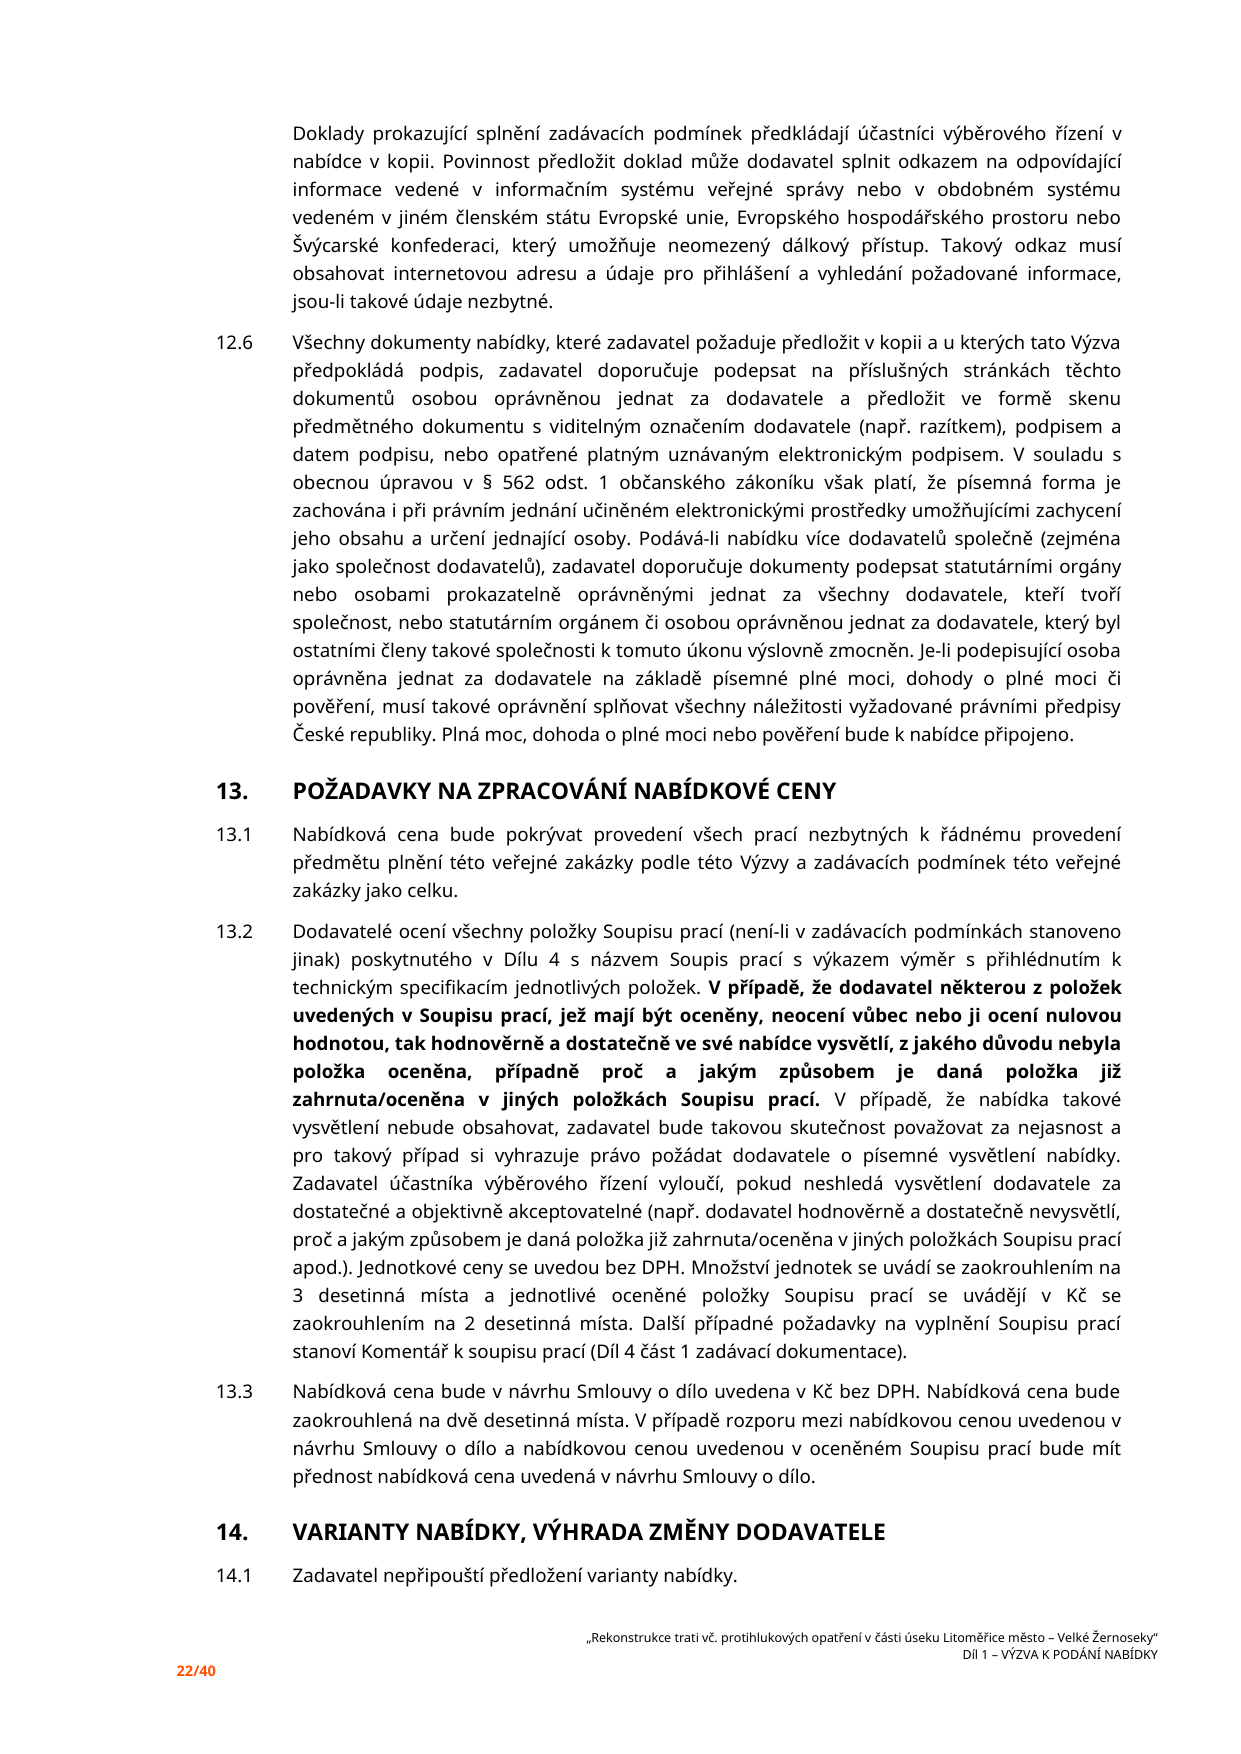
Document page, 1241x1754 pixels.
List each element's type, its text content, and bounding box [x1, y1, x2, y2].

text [216, 121, 1122, 314]
text POŽADAVKY NA ZPRACOVÁNÍ NABÍDKOVÉ CENY [216, 774, 1122, 806]
text Nabídková cena bude pokrývat provedení všech prací nezbytných k řádnému provedení předmětu plnění této veřejné zakázky podle této Výzvy a zadávacích podmínek této veřejné zakázky jako celku. [216, 821, 1122, 903]
text Zadavatel nepřipouští předložení varianty nabídky. [216, 1563, 1122, 1588]
text Nabídková cena bude v návrhu Smlouvy o dílo uvedena v Kč bez DPH. Nabídková cena bude zaokrouhlená na dvě desetinná místa. V případě rozporu mezi nabídkovou cenou uvedenou v návrhu Smlouvy o dílo a nabídkovou cenou uvedenou v oceněném Soupisu prací bude mít přednost nabídková cena uvedená v návrhu Smlouvy o dílo. [216, 1379, 1122, 1488]
text Všechny dokumenty nabídky, které zadavatel požaduje předložit v kopii a u kterých tato Výzva předpokládá podpis, zadavatel doporučuje podepsat na příslušných stránkách těchto dokumentů osobou oprávněnou jednat za dodavatele a předložit ve formě skenu předmětného dokumentu s viditelným označením dodavatele (např. razítkem), podpisem a datem podpisu, nebo opatřené platným uznávaným elektronickým podpisem. V souladu s obecnou úpravou v § 562 odst. 1 občanského zákoníku však platí, že písemná forma je zachována i při právním jednání učiněném elektronickými prostředky umožňujícími zachycení jeho obsahu a určení jednající osoby. Podává-li nabídku více dodavatelů společně (zejména jako společnost dodavatelů), zadavatel doporučuje dokumenty podepsat statutárními orgány nebo osobami prokazatelně oprávněnými jednat za všechny dodavatele, kteří tvoří společnost, nebo statutárním orgánem či osobou oprávněnou jednat za dodavatele, který byl ostatními členy takové společnosti k tomuto úkonu výslovně zmocněn. Je-li podepisující osoba oprávněna jednat za dodavatele na základě písemné plné moci, dohody o plné moci či pověření, musí takové oprávnění splňovat všechny náležitosti vyžadované právními předpisy České republiky. Plná moc, dohoda o plné moci nebo pověření bude k nabídce připojeno. [216, 329, 1122, 747]
text Dodavatelé ocení všechny položky Soupisu prací (není-li v zadávacích podmínkách stanoveno jinak) poskytnutého v Dílu 4 s názvem Soupis prací s výkazem výměr s přihlédnutím k technickým specifikacím jednotlivých položek. V případě, že dodavatel některou z položek uvedených v Soupisu prací, jež mají být oceněny, neocení vůbec nebo ji ocení nulovou hodnotou, tak hodnověrně a dostatečně ve své nabídce vysvětlí, z jakého důvodu nebyla položka oceněna, případně proč a jakým způsobem je daná položka již zahrnuta/oceněna v jiných položkách Soupisu prací. V případě, že nabídka takové vysvětlení nebude obsahovat, zadavatel bude takovou skutečnost považovat za nejasnost a pro takový případ si vyhrazuje právo požádat dodavatele o písemné vysvětlení nabídky. Zadavatel účastníka výběrového řízení vyloučí, pokud neshledá vysvětlení dodavatele za dostatečné a objektivně akceptovatelné (např. dodavatel hodnověrně a dostatečně nevysvětlí, proč a jakým způsobem je daná položka již zahrnuta/oceněna v jiných položkách Soupisu prací apod.). Jednotkové ceny se uvedou bez DPH. Množství jednotek se uvádí se zaokrouhlením na 3 desetinná místa a jednotlivé oceněné položky Soupisu prací se uvádějí v Kč se zaokrouhlením na 2 desetinná místa. Další případné požadavky na vyplnění Soupisu prací stanoví Komentář k soupisu prací (Díl 4 část 1 zadávací dokumentace). [216, 918, 1122, 1364]
text VARIANTY NABÍDKY, VÝHRADA ZMĚNY DODAVATELE [216, 1516, 1122, 1547]
